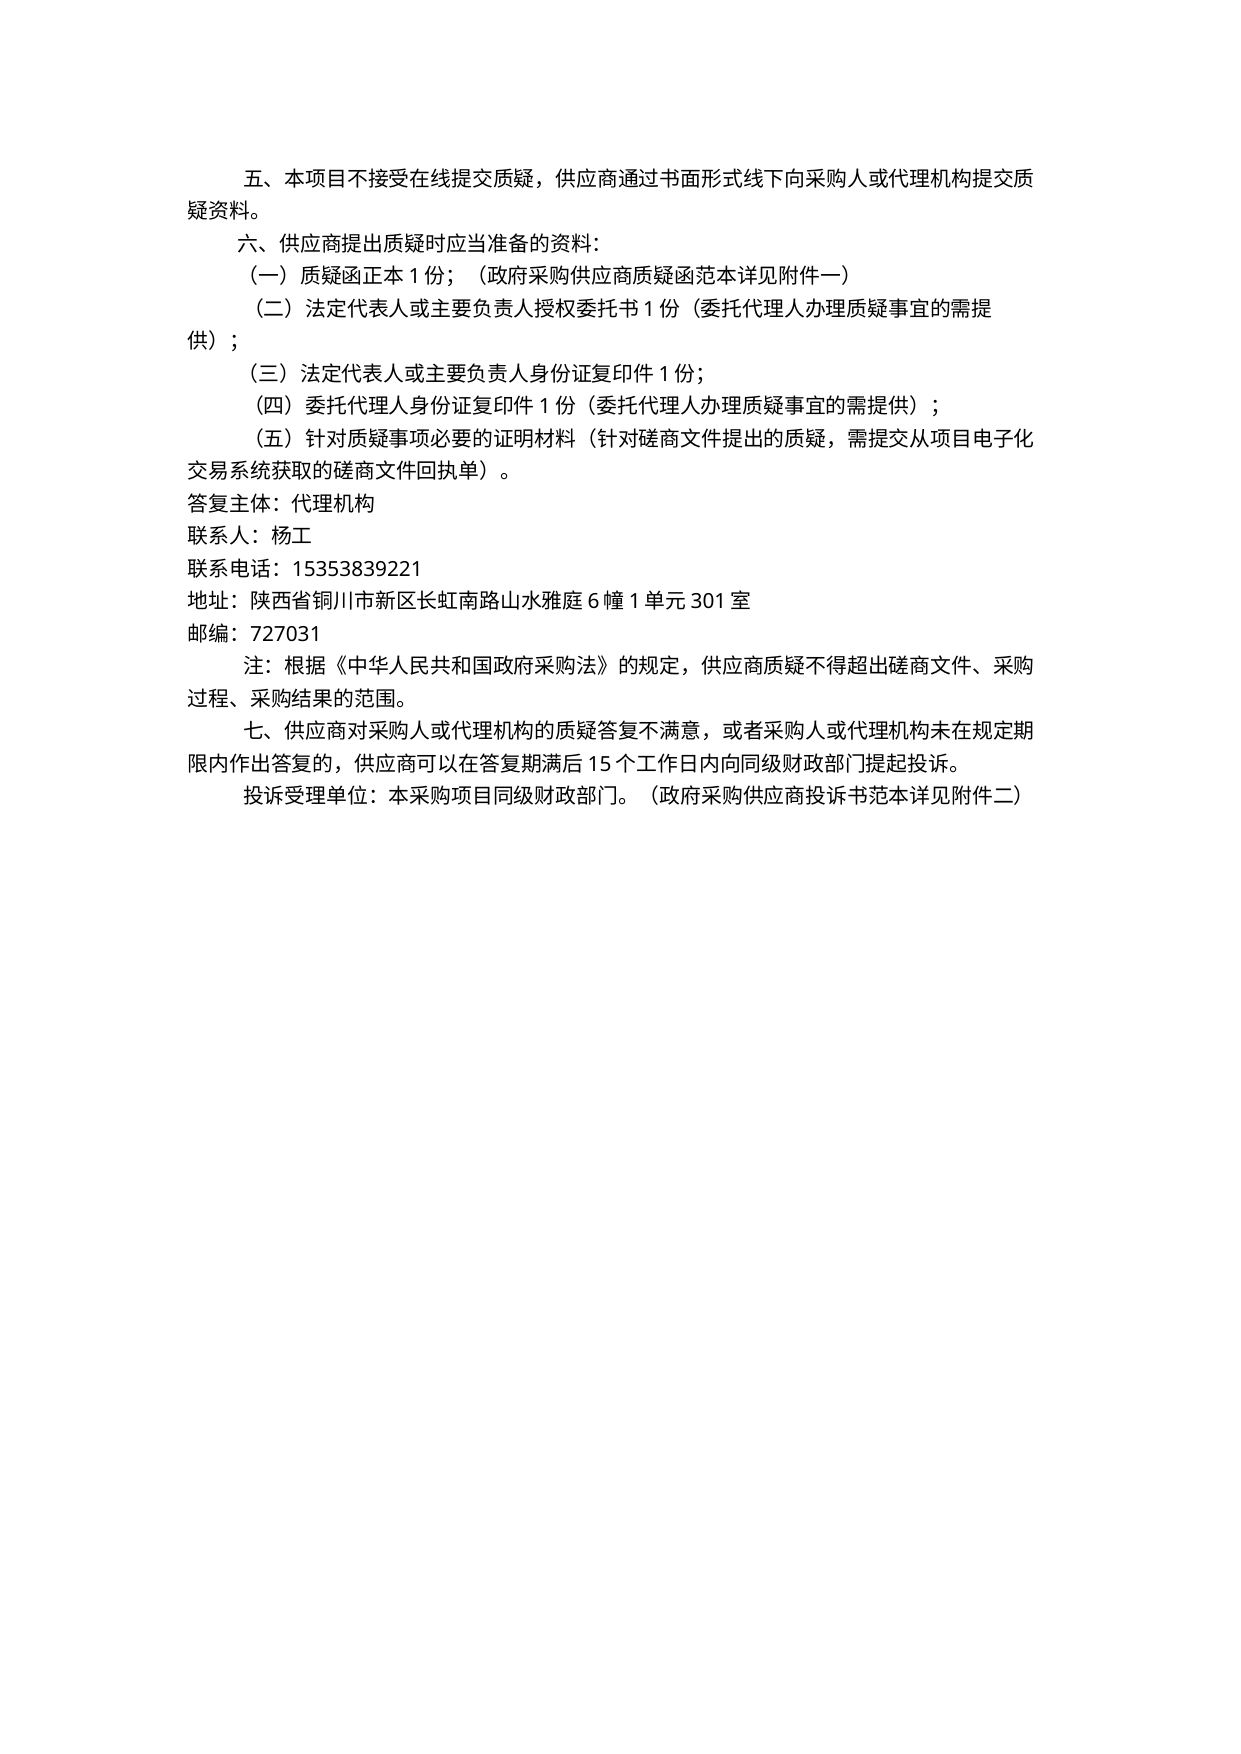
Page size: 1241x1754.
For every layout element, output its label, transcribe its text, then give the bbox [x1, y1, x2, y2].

text （四）委托代理人身份证复印件1份（委托代理人办理质疑事宜的需提供）； [187, 389, 1053, 422]
text 联系电话：15353839221 [187, 552, 1053, 584]
text （一）质疑函正本1份；（政府采购供应商质疑函范本详见附件一） [187, 259, 1053, 292]
text （三）法定代表人或主要负责人身份证复印件1份； [187, 357, 1053, 389]
text 注：根据《中华人民共和国政府采购法》的规定，供应商质疑不得超出磋商文件、采购过程、采购结果的范围。 [187, 649, 1053, 714]
text 答复主体：代理机构 [187, 487, 1053, 519]
text 六、供应商提出质疑时应当准备的资料： [187, 227, 1053, 259]
text 五、本项目不接受在线提交质疑，供应商通过书面形式线下向采购人或代理机构提交质疑资料。 [187, 162, 1053, 227]
text （二）法定代表人或主要负责人授权委托书1份（委托代理人办理质疑事宜的需提供）； [187, 292, 1053, 357]
text 地址：陕西省铜川市新区长虹南路山水雅庭6幢1单元301室 [187, 584, 1053, 617]
text 七、供应商对采购人或代理机构的质疑答复不满意，或者采购人或代理机构未在规定期限内作出答复的，供应商可以在答复期满后15个工作日内向同级财政部门提起投诉。 [187, 714, 1053, 779]
text （五）针对质疑事项必要的证明材料（针对磋商文件提出的质疑，需提交从项目电子化交易系统获取的磋商文件回执单）。 [187, 422, 1053, 487]
text 投诉受理单位：本采购项目同级财政部门。（政府采购供应商投诉书范本详见附件二） [187, 779, 1053, 812]
text 邮编：727031 [187, 617, 1053, 649]
text 联系人：杨工 [187, 519, 1053, 552]
